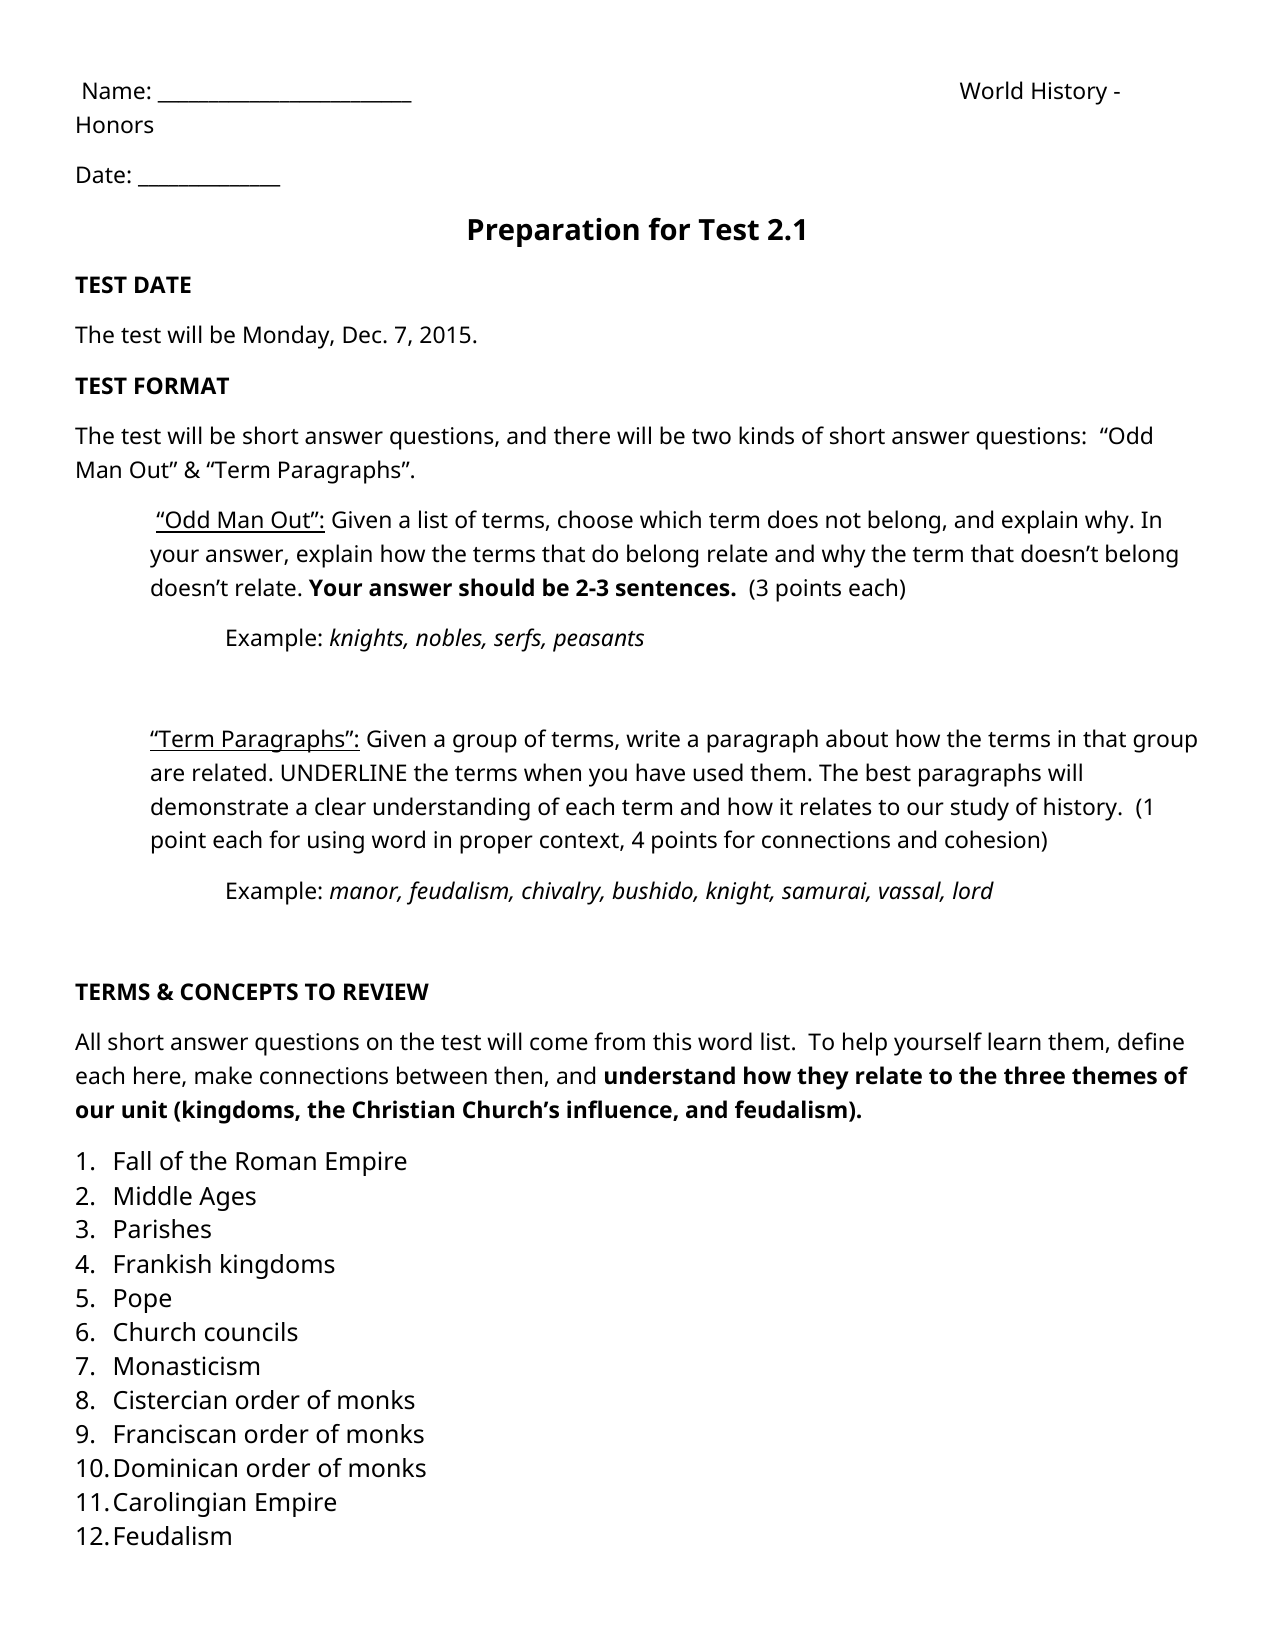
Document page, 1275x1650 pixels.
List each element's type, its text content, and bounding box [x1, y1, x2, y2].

text The test will be Monday, Dec. 7, 2015. [75, 319, 1200, 351]
list Franciscan order of monks [75, 1417, 1200, 1451]
list Feudalism [75, 1519, 1200, 1553]
text The test will be short answer questions, and there will be two kinds of short answer questions: “Odd Man Out” & “Term Paragraphs”. [75, 420, 1200, 485]
list Fall of the Roman Empire [75, 1144, 1200, 1178]
list Middle Ages [75, 1178, 1200, 1212]
text Name: _________________________ World History - Honors [75, 75, 1200, 140]
text TEST DATE [75, 269, 1200, 300]
list Monasticism [75, 1348, 1200, 1382]
text Preparation for Test 2.1 [75, 209, 1200, 249]
list Church councils [75, 1314, 1200, 1348]
text “Term Paragraphs”: Given a group of terms, write a paragraph about how the terms in that group are related. UNDERLINE the terms when you have used them. The best paragraphs will demonstrate a clear understanding of each term and how it relates to our study of history. (1 point each for using word in proper context, 4 points for connections and cohesion) [150, 723, 1200, 856]
list Parishes [75, 1212, 1200, 1246]
list Carolingian Empire [75, 1485, 1200, 1519]
list Frankish kingdoms [75, 1246, 1200, 1280]
text Example: knights, nobles, serfs, peasants [150, 622, 1200, 654]
text TERMS & CONCEPTS TO REVIEW [75, 976, 1200, 1007]
text “Odd Man Out”: Given a list of terms, choose which term does not belong, and explain why. In your answer, explain how the terms that do belong relate and why the term that doesn’t belong doesn’t relate. Your answer should be 2-3 sentences. (3 points each) [150, 504, 1200, 603]
text Date: ______________ [75, 159, 1200, 190]
list Dominican order of monks [75, 1451, 1200, 1485]
list Pope [75, 1280, 1200, 1314]
text All short answer questions on the test will come from this word list. To help yourself learn them, define each here, make connections between then, and understand how they relate to the three themes of our unit (kingdoms, the Christian Church’s influence, and feudalism). [75, 1026, 1200, 1125]
text TEST FORMAT [75, 370, 1200, 401]
list Cistercian order of monks [75, 1382, 1200, 1417]
text Example: manor, feudalism, chivalry, bushido, knight, samurai, vassal, lord [75, 875, 1200, 906]
